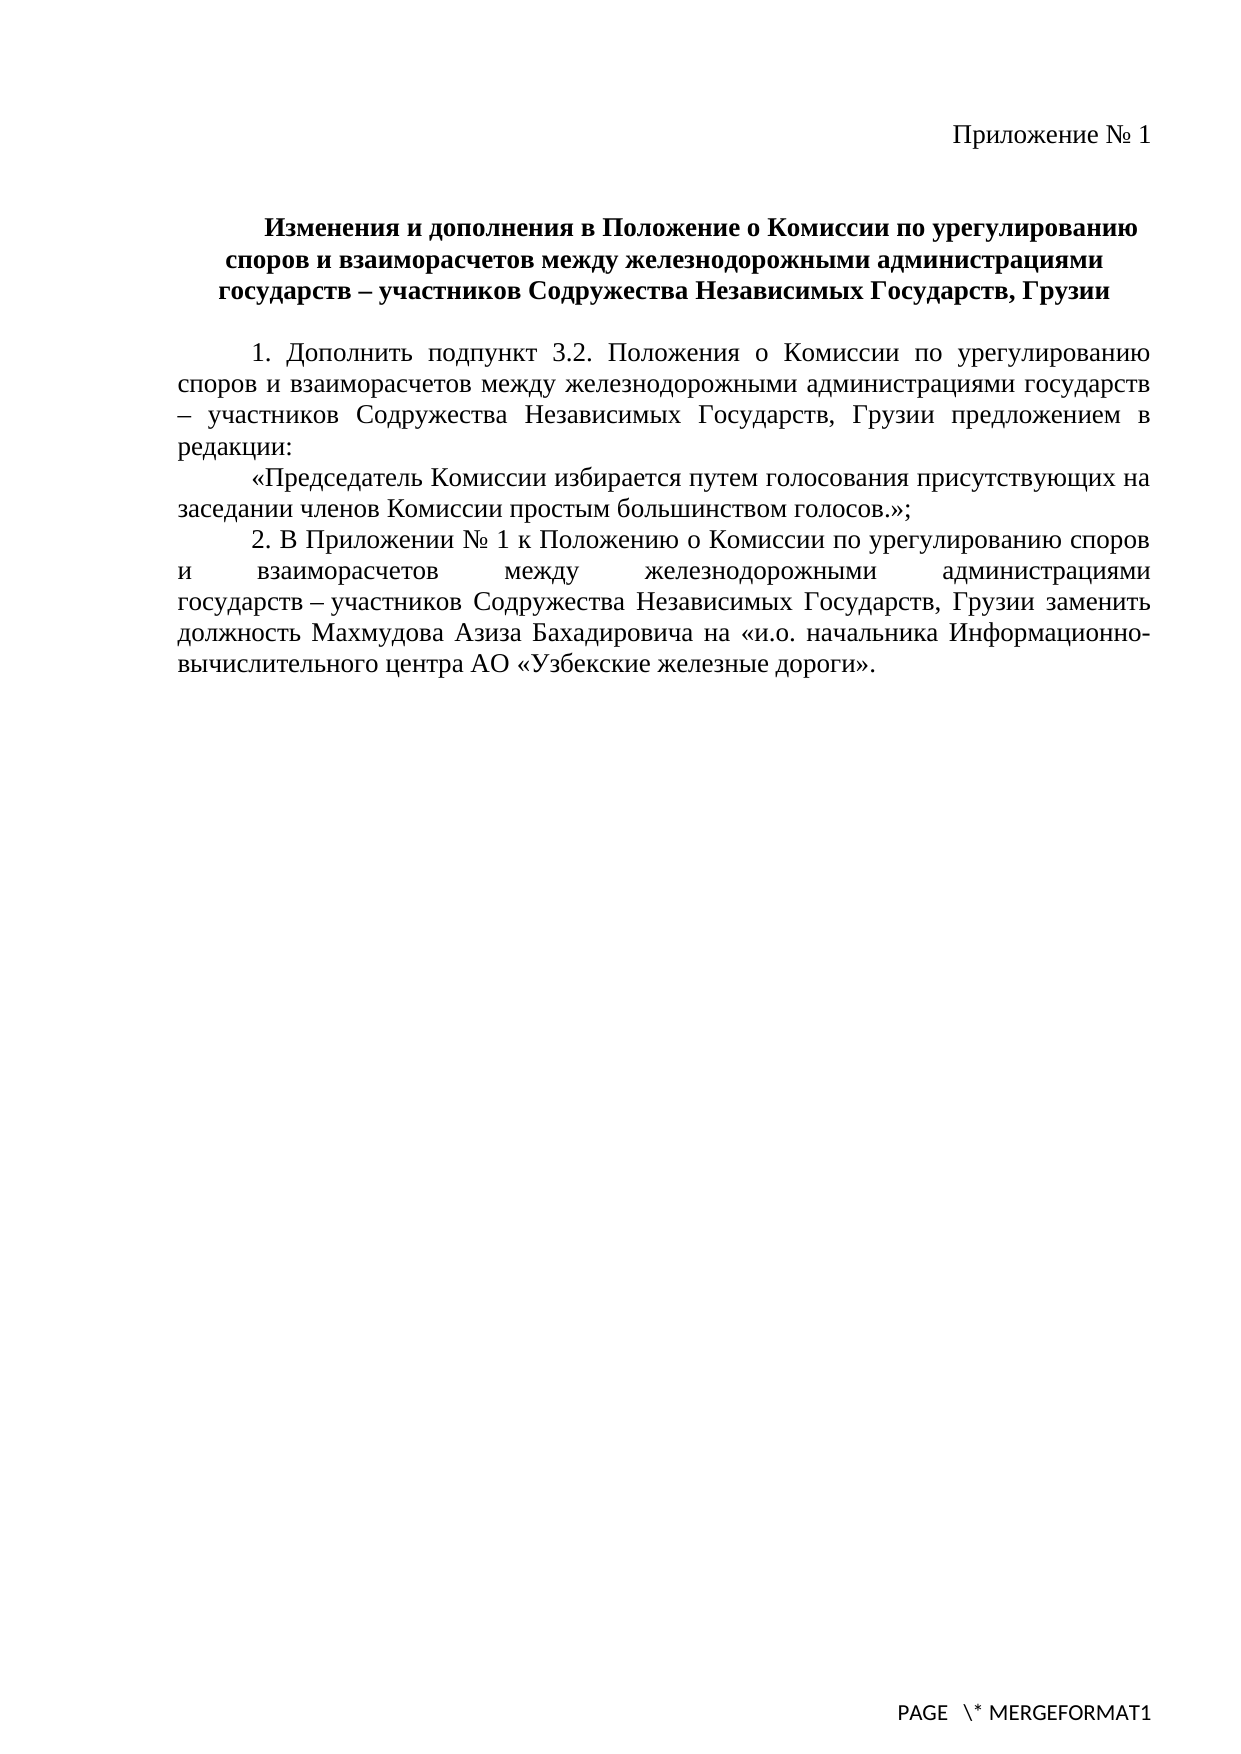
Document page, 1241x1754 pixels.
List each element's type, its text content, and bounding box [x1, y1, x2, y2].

text 2. В Приложении № 1 к Положению о Комиссии по урегулированию споров и взаиморасчетов между железнодорожными администрациями государств – участников Содружества Независимых Государств, Грузии заменить должность Махмудова Азиза Бахадировича на «и.о. начальника Информационно-вычислительного центра АО «Узбекские железные дороги». [177, 523, 1152, 679]
text «Председатель Комиссии избирается путем голосования присутствующих на заседании членов Комиссии простым большинством голосов.»; [177, 461, 1152, 523]
text 1. Дополнить подпункт 3.2. Положения о Комиссии по урегулированию споров и взаиморасчетов между железнодорожными администрациями государств – участников Содружества Независимых Государств, Грузии предложением в редакции: [177, 336, 1152, 461]
text Изменения и дополнения в Положение о Комиссии по урегулированию споров и взаиморасчетов между железнодорожными администрациями государств – участников Содружества Независимых Государств, Грузии [177, 212, 1152, 305]
text Приложение № 1 [177, 118, 1152, 149]
